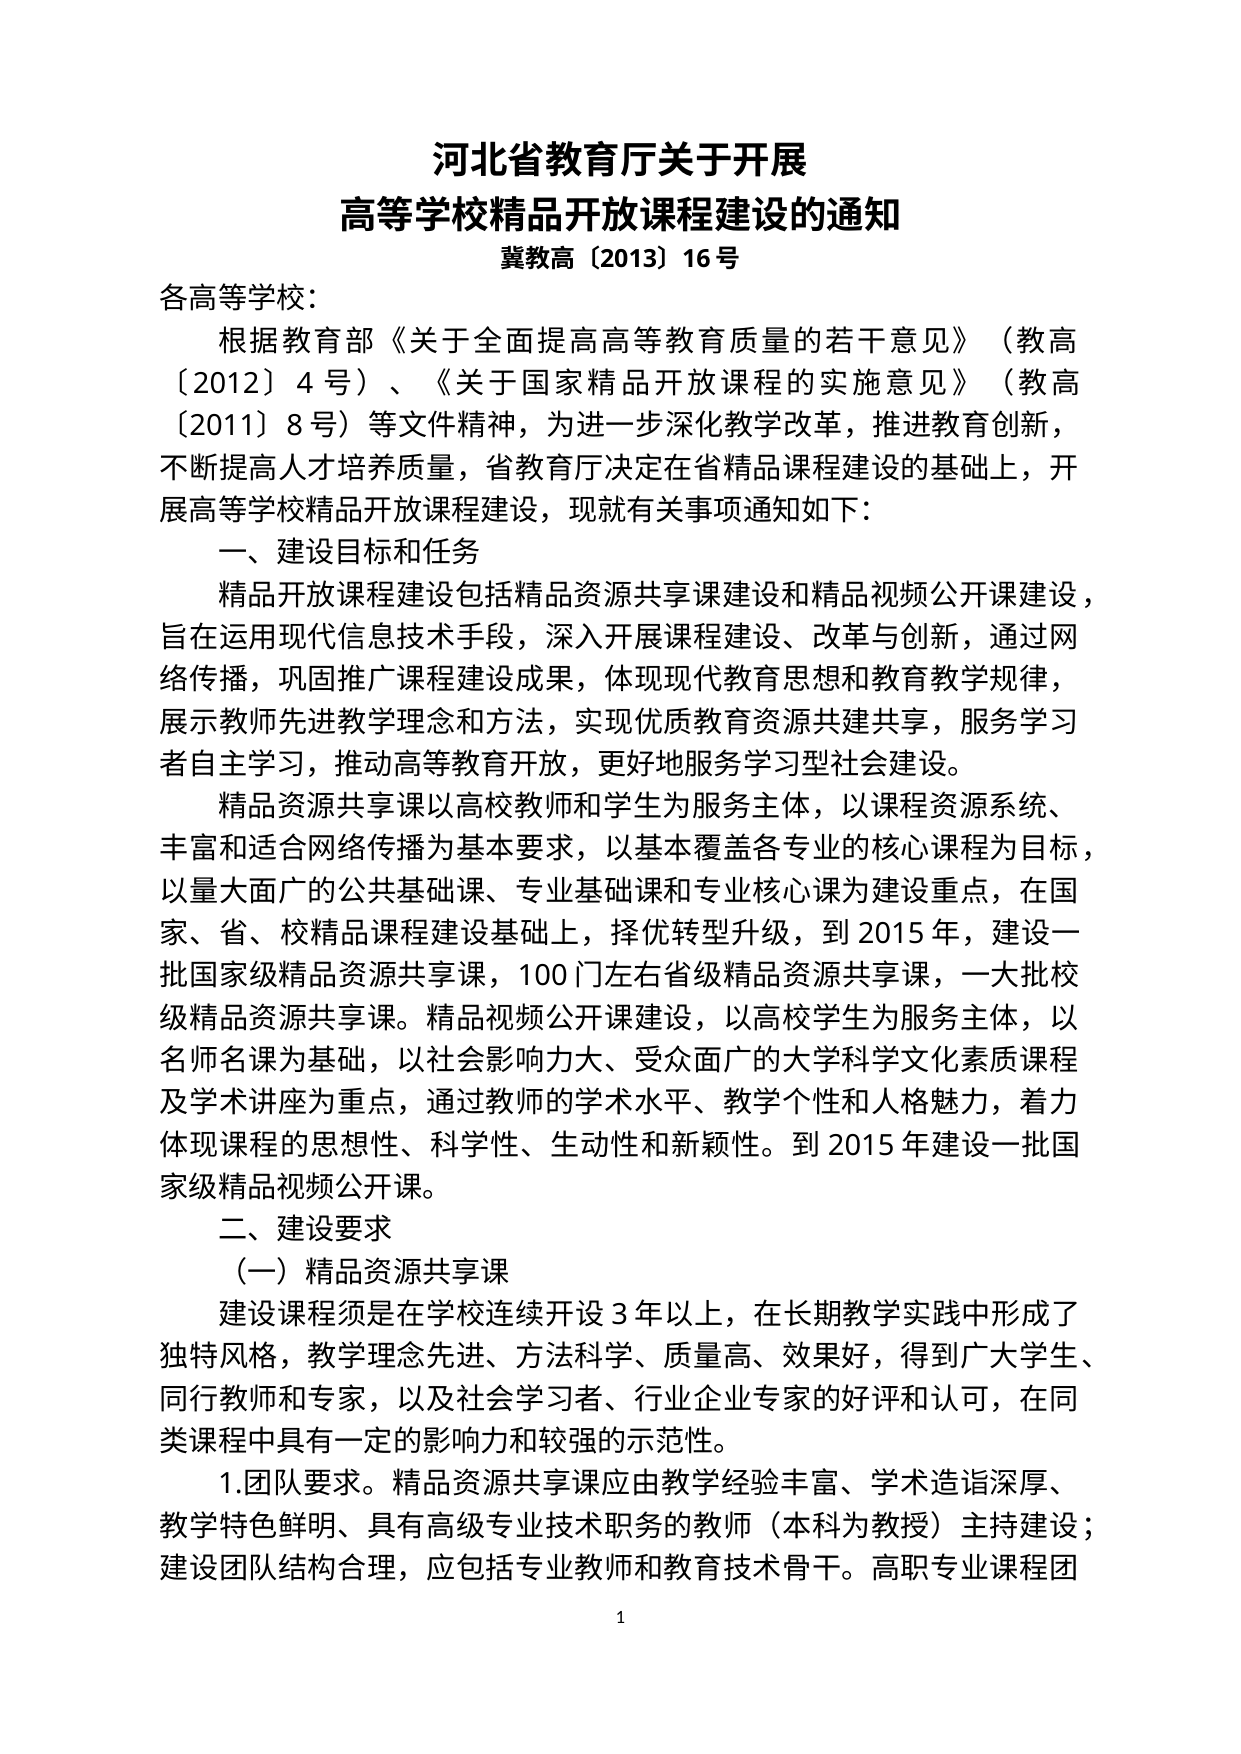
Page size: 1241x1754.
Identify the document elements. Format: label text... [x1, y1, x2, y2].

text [159, 1460, 1081, 1587]
text 二、建设要求 [159, 1206, 1081, 1248]
text 精品开放课程建设包括精品资源共享课建设和精品视频公开课建设，旨在运用现代信息技术手段，深入开展课程建设、改革与创新，通过网络传播，巩固推广课程建设成果，体现现代教育思想和教育教学规律，展示教师先进教学理念和方法，实现优质教育资源共建共享，服务学习者自主学习，推动高等教育开放，更好地服务学习型社会建设。 [159, 571, 1081, 783]
text 一、建设目标和任务 [159, 529, 1081, 571]
text 建设课程须是在学校连续开设3年以上，在长期教学实践中形成了独特风格，教学理念先进、方法科学、质量高、效果好，得到广大学生、同行教师和专家，以及社会学习者、行业企业专家的好评和认可，在同类课程中具有一定的影响力和较强的示范性。 [159, 1291, 1081, 1460]
text 河北省教育厅关于开展 [159, 130, 1081, 184]
text 高等学校精品开放课程建设的通知 [159, 184, 1081, 239]
text 冀教高〔2013〕16号 [159, 239, 1081, 275]
text 各高等学校： [159, 275, 1081, 317]
text 根据教育部《关于全面提高高等教育质量的若干意见》（教高〔2012〕4号）、《关于国家精品开放课程的实施意见》（教高〔2011〕8号）等文件精神，为进一步深化教学改革，推进教育创新，不断提高人才培养质量，省教育厅决定在省精品课程建设的基础上，开展高等学校精品开放课程建设，现就有关事项通知如下： [159, 317, 1081, 529]
text （一）精品资源共享课 [159, 1248, 1081, 1291]
text 精品资源共享课以高校教师和学生为服务主体，以课程资源系统、丰富和适合网络传播为基本要求，以基本覆盖各专业的核心课程为目标，以量大面广的公共基础课、专业基础课和专业核心课为建设重点，在国家、省、校精品课程建设基础上，择优转型升级，到2015年，建设一批国家级精品资源共享课，100门左右省级精品资源共享课，一大批校级精品资源共享课。精品视频公开课建设，以高校学生为服务主体，以名师名课为基础，以社会影响力大、受众面广的大学科学文化素质课程及学术讲座为重点，通过教师的学术水平、教学个性和人格魅力，着力体现课程的思想性、科学性、生动性和新颖性。到2015年建设一批国家级精品视频公开课。 [159, 783, 1081, 1206]
